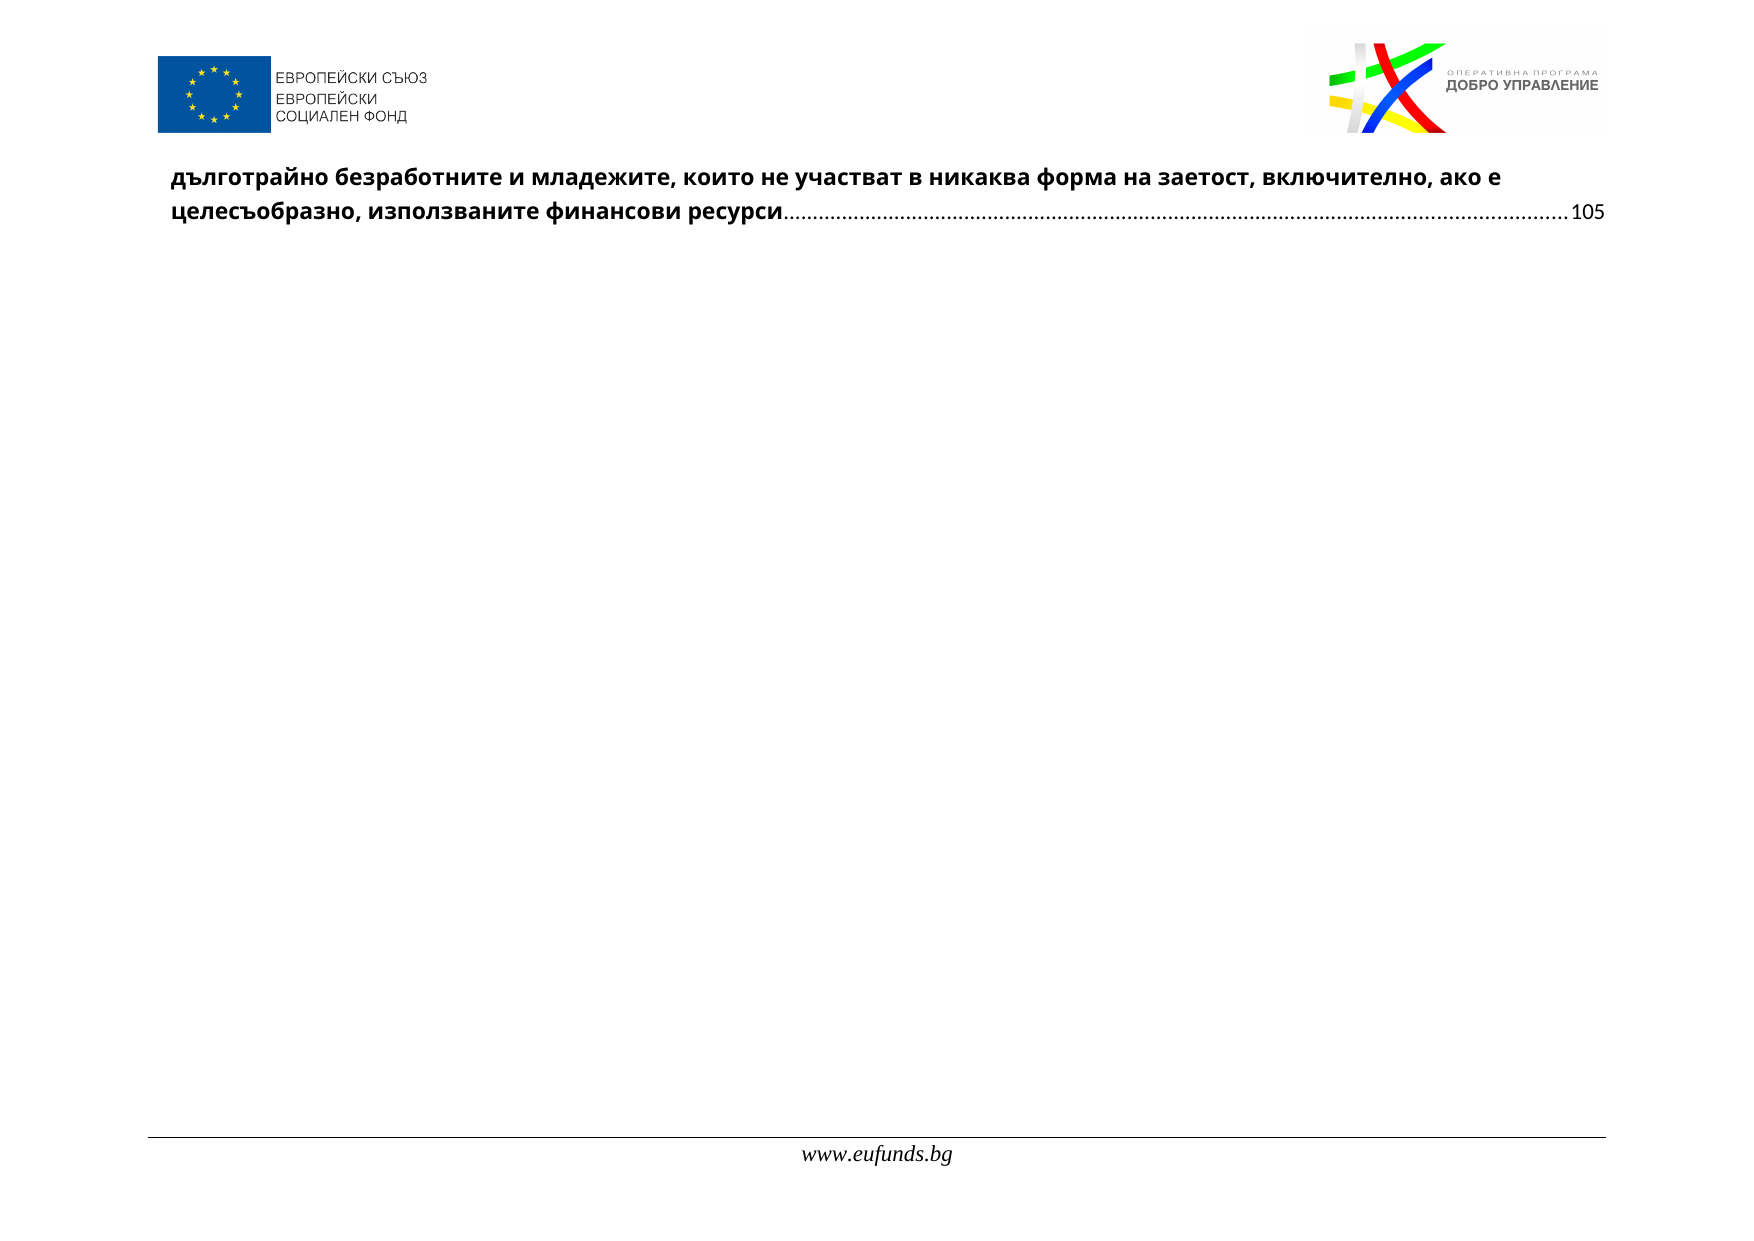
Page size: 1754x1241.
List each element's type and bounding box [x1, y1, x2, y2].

picture [1306, 28, 1605, 133]
picture [157, 56, 427, 133]
